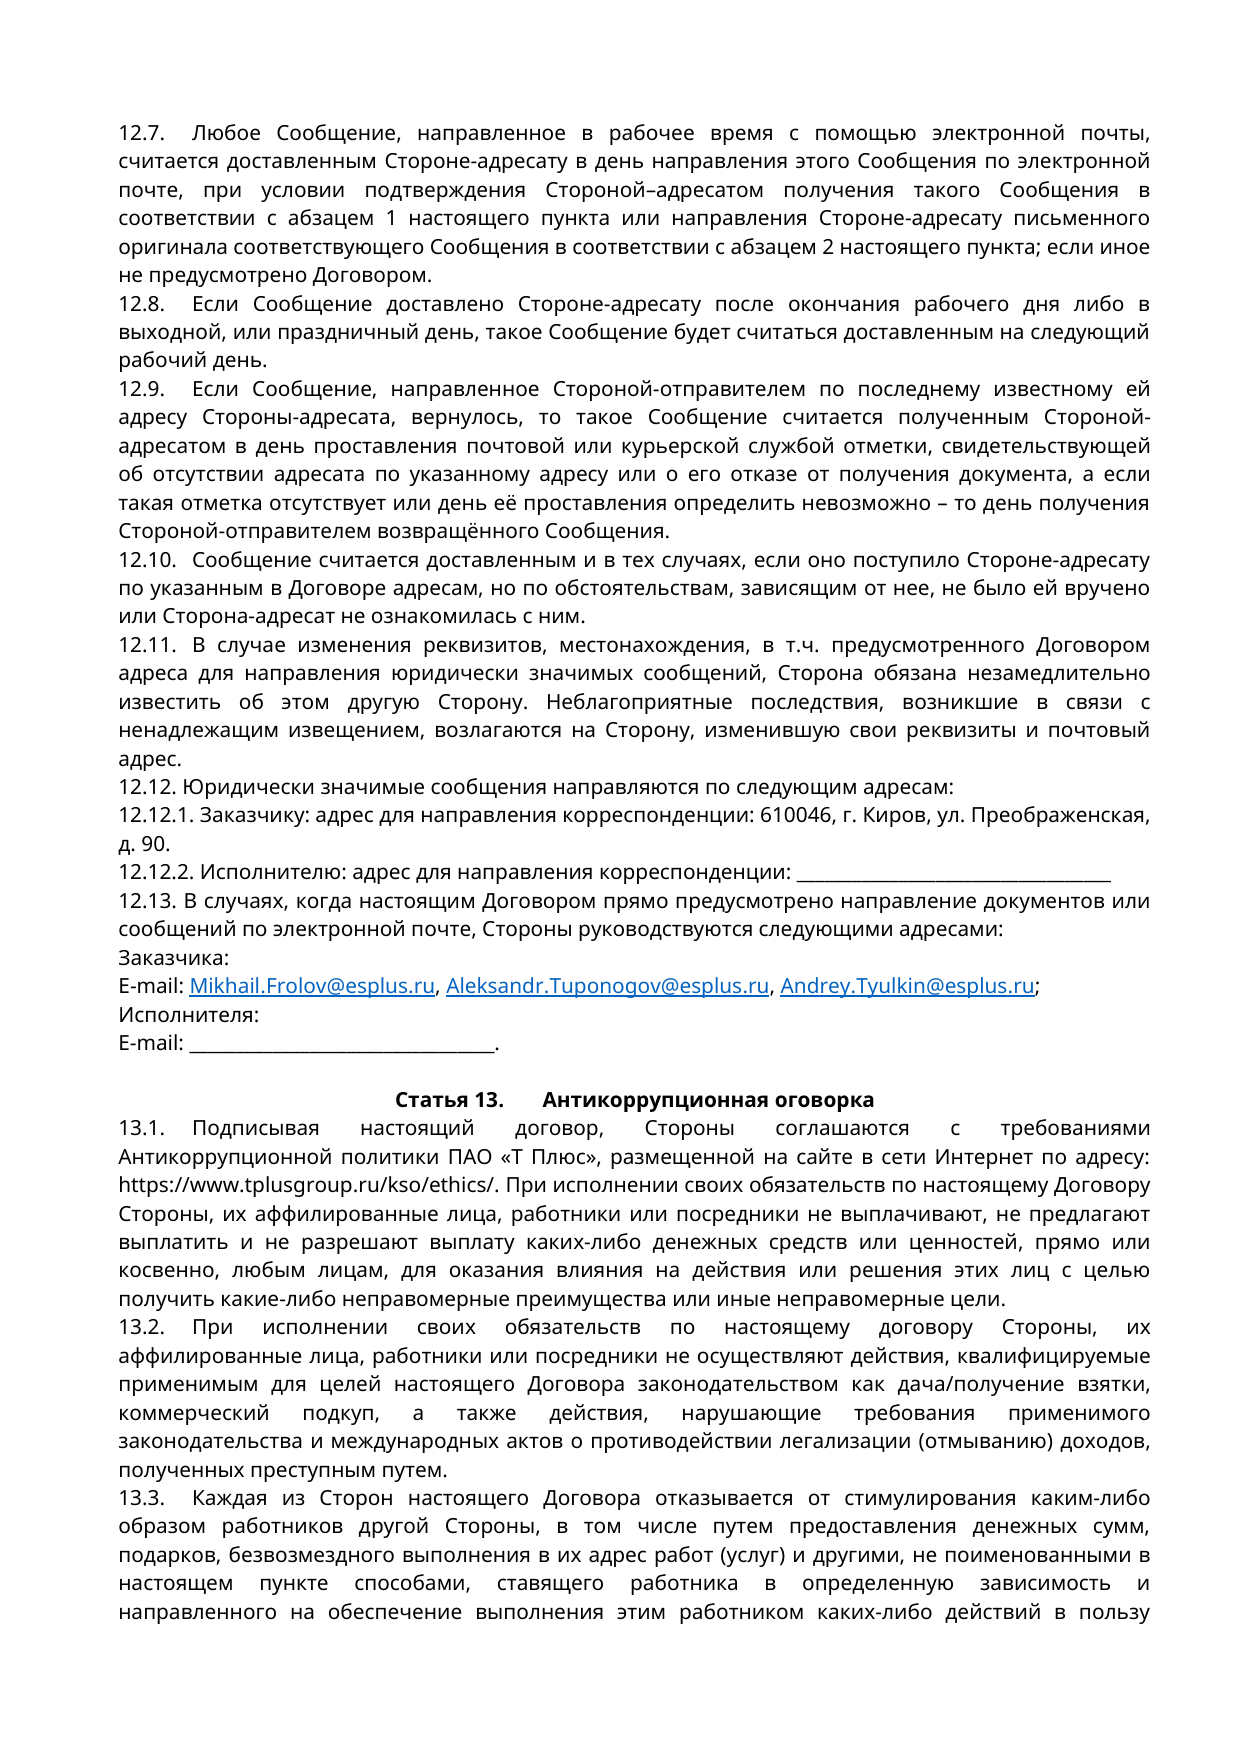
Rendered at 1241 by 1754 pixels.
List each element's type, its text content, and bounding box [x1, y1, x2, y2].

text 12.12. Юридически значимые сообщения направляются по следующим адресам: [118, 772, 1152, 801]
text Исполнителя: [118, 1000, 1152, 1028]
text 12.10. Сообщение считается доставленным и в тех случаях, если оно поступило Стороне-адресату по указанным в Договоре адресам, но по обстоятельствам, зависящим от нее, не было ей вручено или Сторона-адресат не ознакомилась с ним. [118, 545, 1152, 630]
text Статья 13. Антикоррупционная оговорка [118, 1085, 1152, 1113]
text 12.13. В случаях, когда настоящим Договором прямо предусмотрено направление документов или сообщений по электронной почте, Стороны руководствуются следующими адресами: [118, 886, 1152, 943]
text 12.12.1. Заказчику: адрес для направления корреспонденции: 610046, г. Киров, ул. Преображенская, д. 90. [118, 801, 1152, 857]
text 12.11. В случае изменения реквизитов, местонахождения, в т.ч. предусмотренного Договором адреса для направления юридически значимых сообщений, Сторона обязана незамедлительно известить об этом другую Сторону. Неблагоприятные последствия, возникшие в связи с ненадлежащим извещением, возлагаются на Сторону, изменившую свои реквизиты и почтовый адрес. [118, 630, 1152, 772]
text Заказчика: [118, 943, 1152, 971]
text 13.2. При исполнении своих обязательств по настоящему договору Стороны, их аффилированные лица, работники или посредники не осуществляют действия, квалифицируемые применимым для целей настоящего Договора законодательством как дача/получение взятки, коммерческий подкуп, а также действия, нарушающие требования применимого законодательства и международных актов о противодействии легализации (отмыванию) доходов, полученных преступным путем. [118, 1312, 1152, 1483]
text 13.1. Подписывая настоящий договор, Стороны соглашаются с требованиями Антикоррупционной политики ПАО «Т Плюс», размещенной на сайте в сети Интернет по адресу: https://www.tplusgroup.ru/kso/ethics/. При исполнении своих обязательств по настоящему Договору Стороны, их аффилированные лица, работники или посредники не выплачивают, не предлагают выплатить и не разрешают выплату каких-либо денежных средств или ценностей, прямо или косвенно, любым лицам, для оказания влияния на действия или решения этих лиц с целью получить какие-либо неправомерные преимущества или иные неправомерные цели. [118, 1113, 1152, 1312]
text 12.9. Если Сообщение, направленное Стороной-отправителем по последнему известному ей адресу Стороны-адресата, вернулось, то такое Сообщение считается полученным Стороной-адресатом в день проставления почтовой или курьерской службой отметки, свидетельствующей об отсутствии адресата по указанному адресу или о его отказе от получения документа, а если такая отметка отсутствует или день её проставления определить невозможно – то день получения Стороной-отправителем возвращённого Сообщения. [118, 374, 1152, 545]
text 12.12.2. Исполнителю: адрес для направления корреспонденции: __________________________________ [118, 857, 1152, 886]
text 12.7. Любое Сообщение, направленное в рабочее время с помощью электронной почты, считается доставленным Стороне-адресату в день направления этого Сообщения по электронной почте, при условии подтверждения Стороной–адресатом получения такого Сообщения в соответствии с абзацем 1 настоящего пункта или направления Стороне-адресату письменного оригинала соответствующего Сообщения в соответствии с абзацем 2 настоящего пункта; если иное не предусмотрено Договором. [118, 118, 1152, 289]
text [118, 1483, 1152, 1625]
text E-mail: _________________________________. [118, 1028, 1152, 1057]
text 12.8. Если Сообщение доставлено Стороне-адресату после окончания рабочего дня либо в выходной, или праздничный день, такое Сообщение будет считаться доставленным на следующий рабочий день. [118, 289, 1152, 374]
text E-mail: Mikhail.Frolov@esplus.ru, Aleksandr.Tuponogov@esplus.ru, Andrey.Tyulkin@esplus.ru; [118, 971, 1152, 1000]
